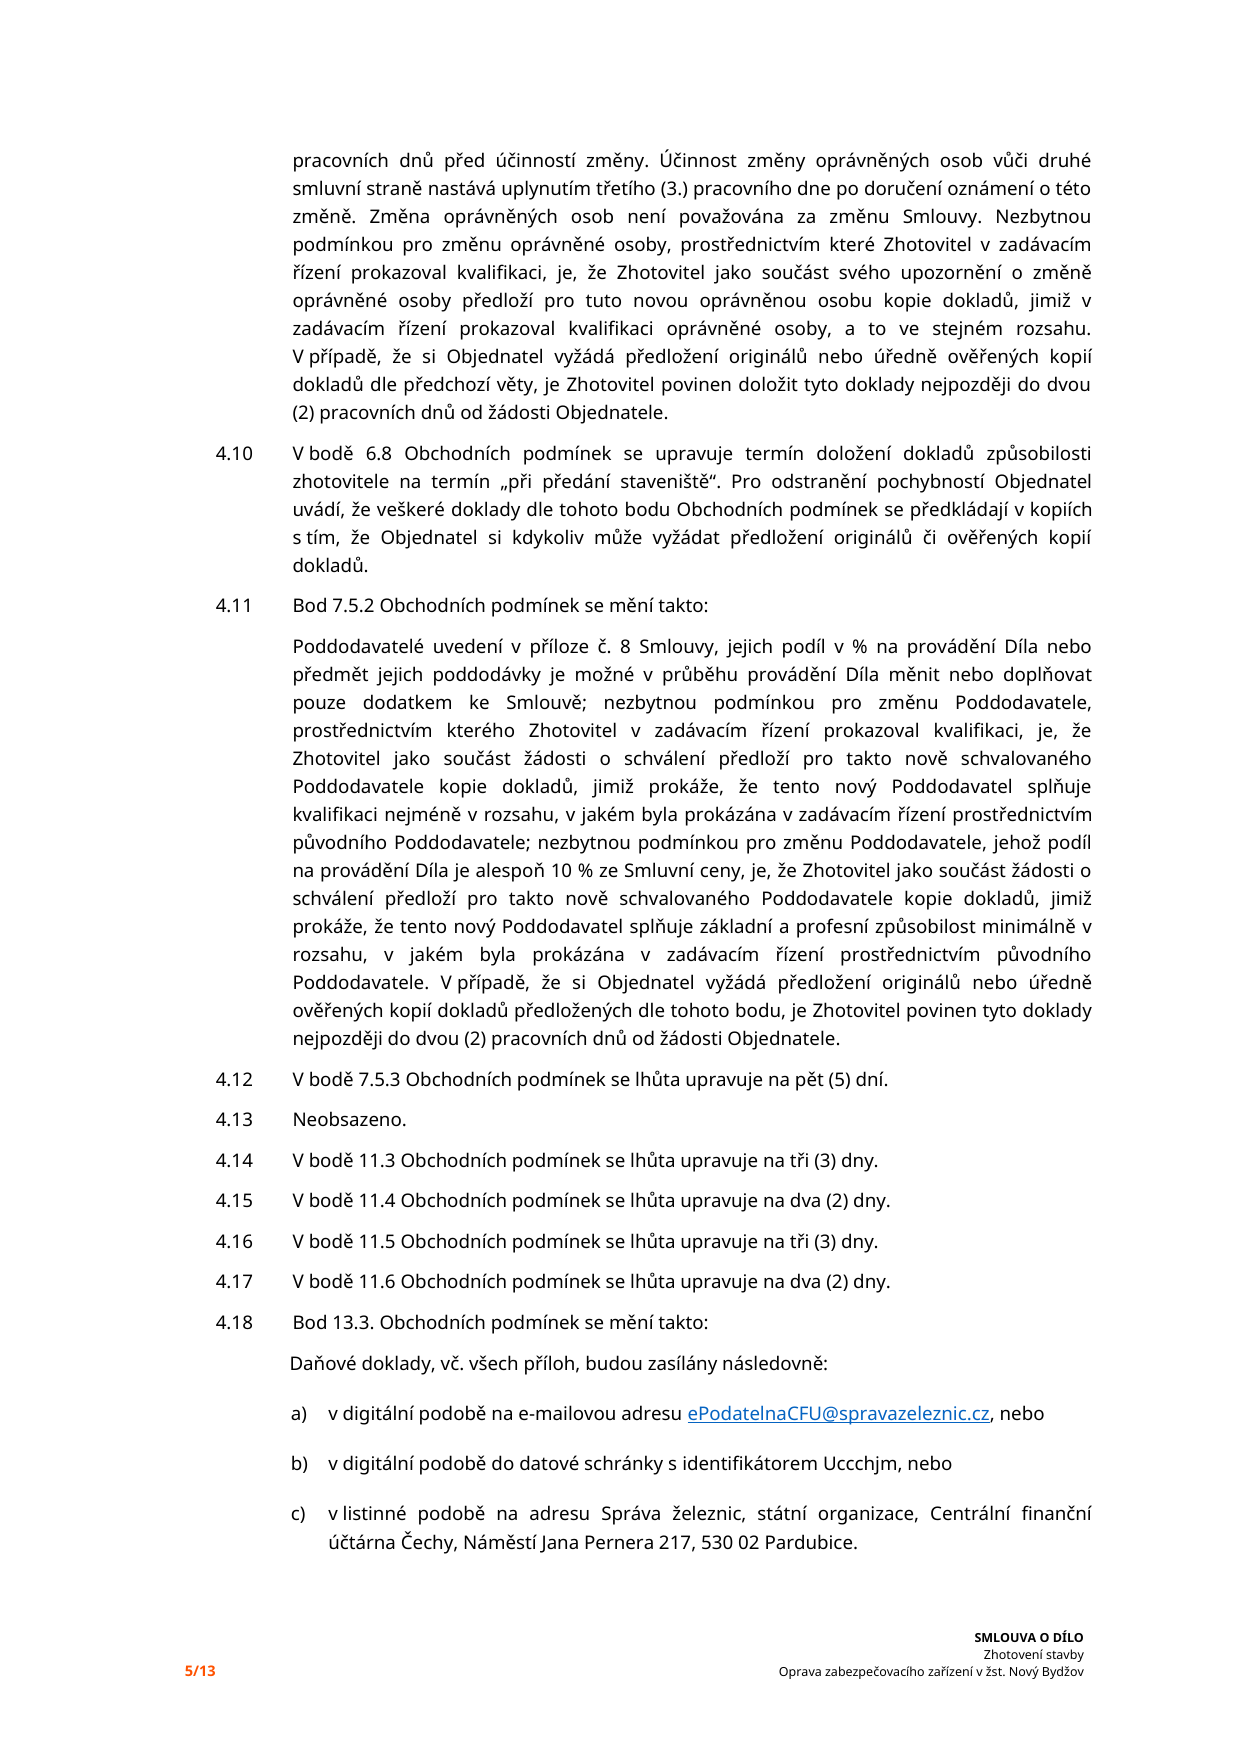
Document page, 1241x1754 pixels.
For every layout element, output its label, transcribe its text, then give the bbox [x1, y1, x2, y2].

text Daňové doklady, vč. všech příloh, budou zasílány následovně: [216, 1350, 1093, 1375]
list v digitální podobě do datové schránky s identifikátorem Uccchjm, nebo [291, 1450, 1093, 1476]
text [292, 147, 1093, 425]
text V bodě 6.8 Obchodních podmínek se upravuje termín doložení dokladů způsobilosti zhotovitele na termín „při předání staveniště“. Pro odstranění pochybností Objednatel uvádí, že veškeré doklady dle tohoto bodu Obchodních podmínek se předkládají v kopiích s tím, že Objednatel si kdykoliv může vyžádat předložení originálů či ověřených kopií dokladů. [216, 440, 1093, 578]
text V bodě 11.6 Obchodních podmínek se lhůta upravuje na dva (2) dny. [216, 1269, 1093, 1294]
text V bodě 11.3 Obchodních podmínek se lhůta upravuje na tři (3) dny. [216, 1147, 1093, 1173]
text Bod 13.3. Obchodních podmínek se mění takto: [216, 1309, 1093, 1335]
text Bod 7.5.2 Obchodních podmínek se mění takto: [216, 593, 1093, 618]
text V bodě 11.5 Obchodních podmínek se lhůta upravuje na tři (3) dny. [216, 1228, 1093, 1254]
text Neobsazeno. [216, 1107, 1093, 1132]
text V bodě 11.4 Obchodních podmínek se lhůta upravuje na dva (2) dny. [216, 1188, 1093, 1213]
list v digitální podobě na e-mailovou adresu ePodatelnaCFU@spravazeleznic.cz, nebo [291, 1400, 1093, 1425]
list v listinné podobě na adresu Správa železnic, státní organizace, Centrální finanční účtárna Čechy, Náměstí Jana Pernera 217, 530 02 Pardubice. [291, 1500, 1093, 1555]
text Poddodavatelé uvedení v příloze č. 8 Smlouvy, jejich podíl v % na provádění Díla nebo předmět jejich poddodávky je možné v průběhu provádění Díla měnit nebo doplňovat pouze dodatkem ke Smlouvě; nezbytnou podmínkou pro změnu Poddodavatele, prostřednictvím kterého Zhotovitel v zadávacím řízení prokazoval kvalifikaci, je, že Zhotovitel jako součást žádosti o schválení předloží pro takto nově schvalovaného Poddodavatele kopie dokladů, jimiž prokáže, že tento nový Poddodavatel splňuje kvalifikaci nejméně v rozsahu, v jakém byla prokázána v zadávacím řízení prostřednictvím původního Poddodavatele; nezbytnou podmínkou pro změnu Poddodavatele, jehož podíl na provádění Díla je alespoň 10 % ze Smluvní ceny, je, že Zhotovitel jako součást žádosti o schválení předloží pro takto nově schvalovaného Poddodavatele kopie dokladů, jimiž prokáže, že tento nový Poddodavatel splňuje základní a profesní způsobilost minimálně v rozsahu, v jakém byla prokázána v zadávacím řízení prostřednictvím původního Poddodavatele. V případě, že si Objednatel vyžádá předložení originálů nebo úředně ověřených kopií dokladů předložených dle tohoto bodu, je Zhotovitel povinen tyto doklady nejpozději do dvou (2) pracovních dnů od žádosti Objednatele. [292, 633, 1093, 1051]
text V bodě 7.5.3 Obchodních podmínek se lhůta upravuje na pět (5) dní. [216, 1066, 1093, 1092]
